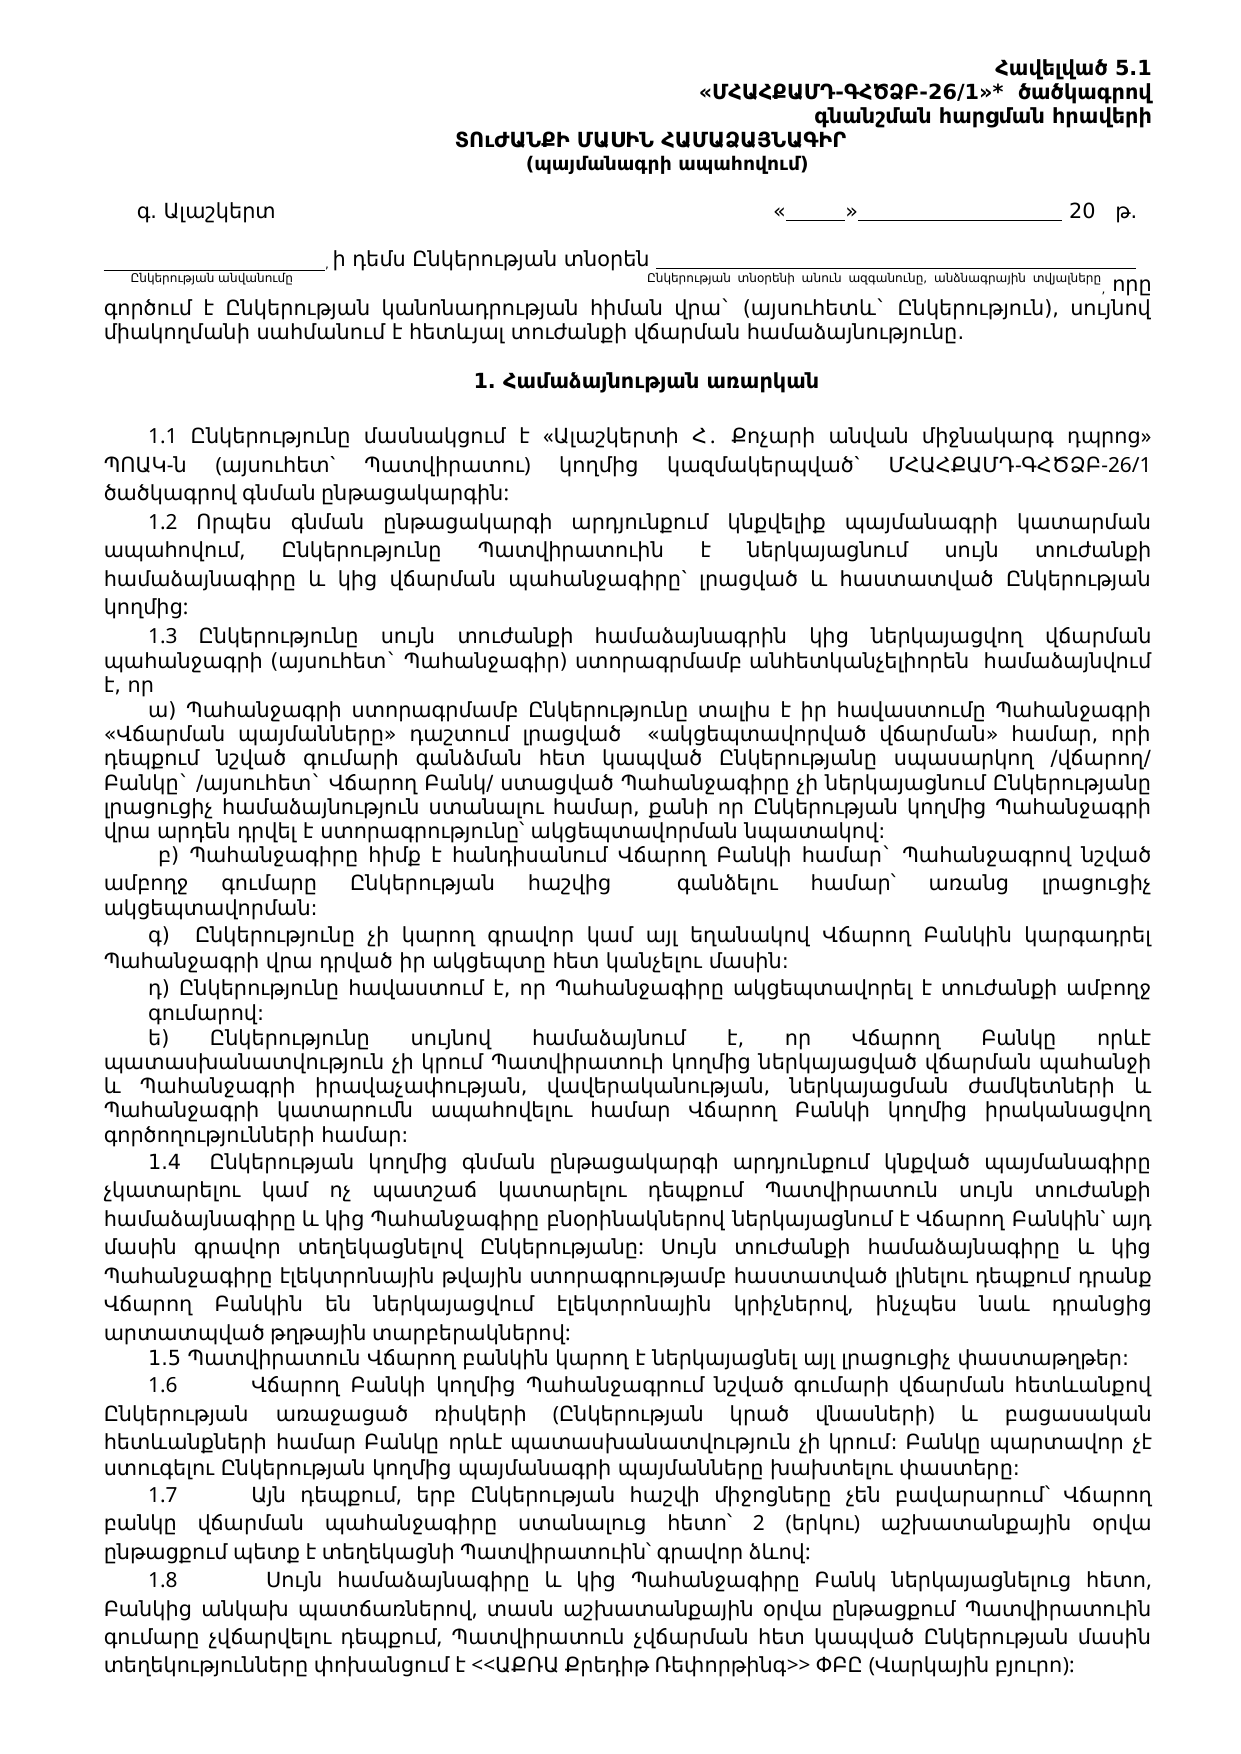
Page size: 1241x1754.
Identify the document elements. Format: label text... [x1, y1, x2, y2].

text գնանշման հարցման հրավերի [103, 104, 1152, 128]
list Սույն համաձայնագիրը և կից Պահանջագիրը Բանկ ներկայացնելուց հետո, Բանկից անկախ պատճառներով, տասն աշխատանքային օրվա ընթացքում Պատվիրատուին գումարը չվճարվելու դեպքում, Պատվիրատուն չվճարման հետ կապված Ընկերության մասին տեղեկությունները փոխանցում է <<ԱՔՌԱ Քրեդիթ Ռեփորթինգ>> ՓԲԸ (Վարկային բյուրո): [103, 1565, 1152, 1679]
text գ. Ալաշկերտ « » 20 թ. [103, 199, 1152, 223]
text գ) Ընկերությունը չի կարող գրավոր կամ այլ եղանակով Վճարող Բանկին կարգադրել Պահանջագրի վրա դրված իր ակցեպտը հետ կանչելու մասին: [103, 920, 1152, 973]
text ՏՈւԺԱՆՔԻ ՄԱՍԻՆ ՀԱՄԱՁԱՅՆԱԳԻՐ [103, 128, 1152, 153]
text (պայմանագրի ապահովում) [103, 153, 1152, 174]
text ե) Ընկերությունը սույնով համաձայնում է, որ Վճարող Բանկը որևէ պատասխանատվություն չի կրում Պատվիրատուի կողմից ներկայացված վճարման պահանջի և Պահանջագրի իրավաչափության, վավերականության, ներկայացման ժամկետների և Պահանջագրի կատարումն ապահովելու համար Վճարող Բանկի կողմից իրականացվող գործողությունների համար: [103, 1026, 1152, 1147]
list Վճարող Բանկի կողմից Պահանջագրում նշված գումարի վճարման հետևանքով Ընկերության առաջացած ռիսկերի (Ընկերության կրած վնասների) և բացասական հետևանքների համար Բանկը որևէ պատասխանատվություն չի կրում: Բանկը պարտավոր չէ ստուգելու Ընկերության կողմից պայմանագրի պայմանները խախտելու փաստերը: [103, 1370, 1152, 1480]
text Հավելված 5.1 [103, 56, 1152, 80]
list Այն դեպքում, երբ Ընկերության հաշվի միջոցները չեն բավարարում՝ Վճարող բանկը վճարման պահանջագիրը ստանալուց հետո՝ 2 (երկու) աշխատանքային օրվա ընթացքում պետք է տեղեկացնի Պատվիրատուին՝ գրավոր ձևով: [103, 1480, 1152, 1565]
text բ) Պահանջագիրը հիմք է հանդիսանում Վճարող Բանկի համար` Պահանջագրով նշված ամբողջ գումարը Ընկերության հաշվից գանձելու համար՝ առանց լրացուցիչ ակցեպտավորման: [103, 843, 1152, 920]
text Ընկերության անվանումը Ընկերության տնօրենի անուն ազգանունը, անձնագրային տվյալները, որը գործում է Ընկերության կանոնադրության հիման վրա` (այսուհետև` Ընկերություն), սույնով միակողմանի սահմանում է հետևյալ տուժանքի վճարման համաձայնությունը. [103, 272, 1152, 344]
text 1.5 Պատվիրատուն Վճարող բանկին կարող է ներկայացնել այլ լրացուցիչ փաստաթղթեր: [148, 1346, 1152, 1370]
text 1. Համաձայնության առարկան [141, 369, 1152, 393]
text ա) Պահանջագրի ստորագրմամբ Ընկերությունը տալիս է իր հավաստումը Պահանջագրի «Վճարման պայմանները» դաշտում լրացված «ակցեպտավորված վճարման» համար, որի դեպքում նշված գումարի գանձման հետ կապված Ընկերությանը սպասարկող /վճարող/ Բանկը` /այսուհետ` Վճարող Բանկ/ ստացված Պահանջագիրը չի ներկայացնում Ընկերությանը լրացուցիչ համաձայնություն ստանալու համար, քանի որ Ընկերության կողմից Պահանջագրի վրա արդեն դրվել է ստորագրությունը՝ ակցեպտավորման նպատակով: [103, 698, 1152, 843]
text դ) Ընկերությունը հավաստում է, որ Պահանջագիրը ակցեպտավորել է տուժանքի ամբողջ գումարով: [148, 973, 1152, 1026]
text 1.3 Ընկերությունը սույն տուժանքի համաձայնագրին կից ներկայացվող վճարման պահանջագրի (այսուհետ` Պահանջագիր) ստորագրմամբ անհետկանչելիորեն համաձայնվում է, որ [103, 621, 1152, 698]
text 1.1 Ընկերությունը մասնակցում է «Ալաշկերտի Հ․ Քոչարի անվան միջնակարգ դպրոց» ՊՈԱԿ-ն (այսուհետ` Պատվիրատու) կողմից կազմակերպված` ՄՀԱՀՔԱՄԴ-ԳՀԾՁԲ-26/1 ծածկագրով գնման ընթացակարգին: [103, 422, 1152, 507]
text 1.2 Որպես գնման ընթացակարգի արդյունքում կնքվելիք պայմանագրի կատարման ապահովում, Ընկերությունը Պատվիրատուին է ներկայացնում սույն տուժանքի համաձայնագիրը և կից վճարման պահանջագիրը` լրացված և հաստատված Ընկերության կողմից: [103, 507, 1152, 621]
text 1.4 Ընկերության կողմից գնման ընթացակարգի արդյունքում կնքված պայմանագիրը չկատարելու կամ ոչ պատշաճ կատարելու դեպքում Պատվիրատուն սույն տուժանքի համաձայնագիրը և կից Պահանջագիրը բնօրինակներով ներկայացնում է Վճարող Բանկին` այդ մասին գրավոր տեղեկացնելով Ընկերությանը: Սույն տուժանքի համաձայնագիրը և կից Պահանջագիրը էլեկտրոնային թվային ստորագրությամբ հաստատված լինելու դեպքում դրանք Վճարող Բանկին են ներկայացվում էլեկտրոնային կրիչներով, ինչպես նաև դրանցից արտատպված թղթային տարբերակներով: [103, 1147, 1152, 1346]
text , ի դեմս Ընկերության տնօրեն [103, 247, 1152, 272]
text «ՄՀԱՀՔԱՄԴ-ԳՀԾՁԲ-26/1»* ծածկագրով [103, 80, 1152, 104]
